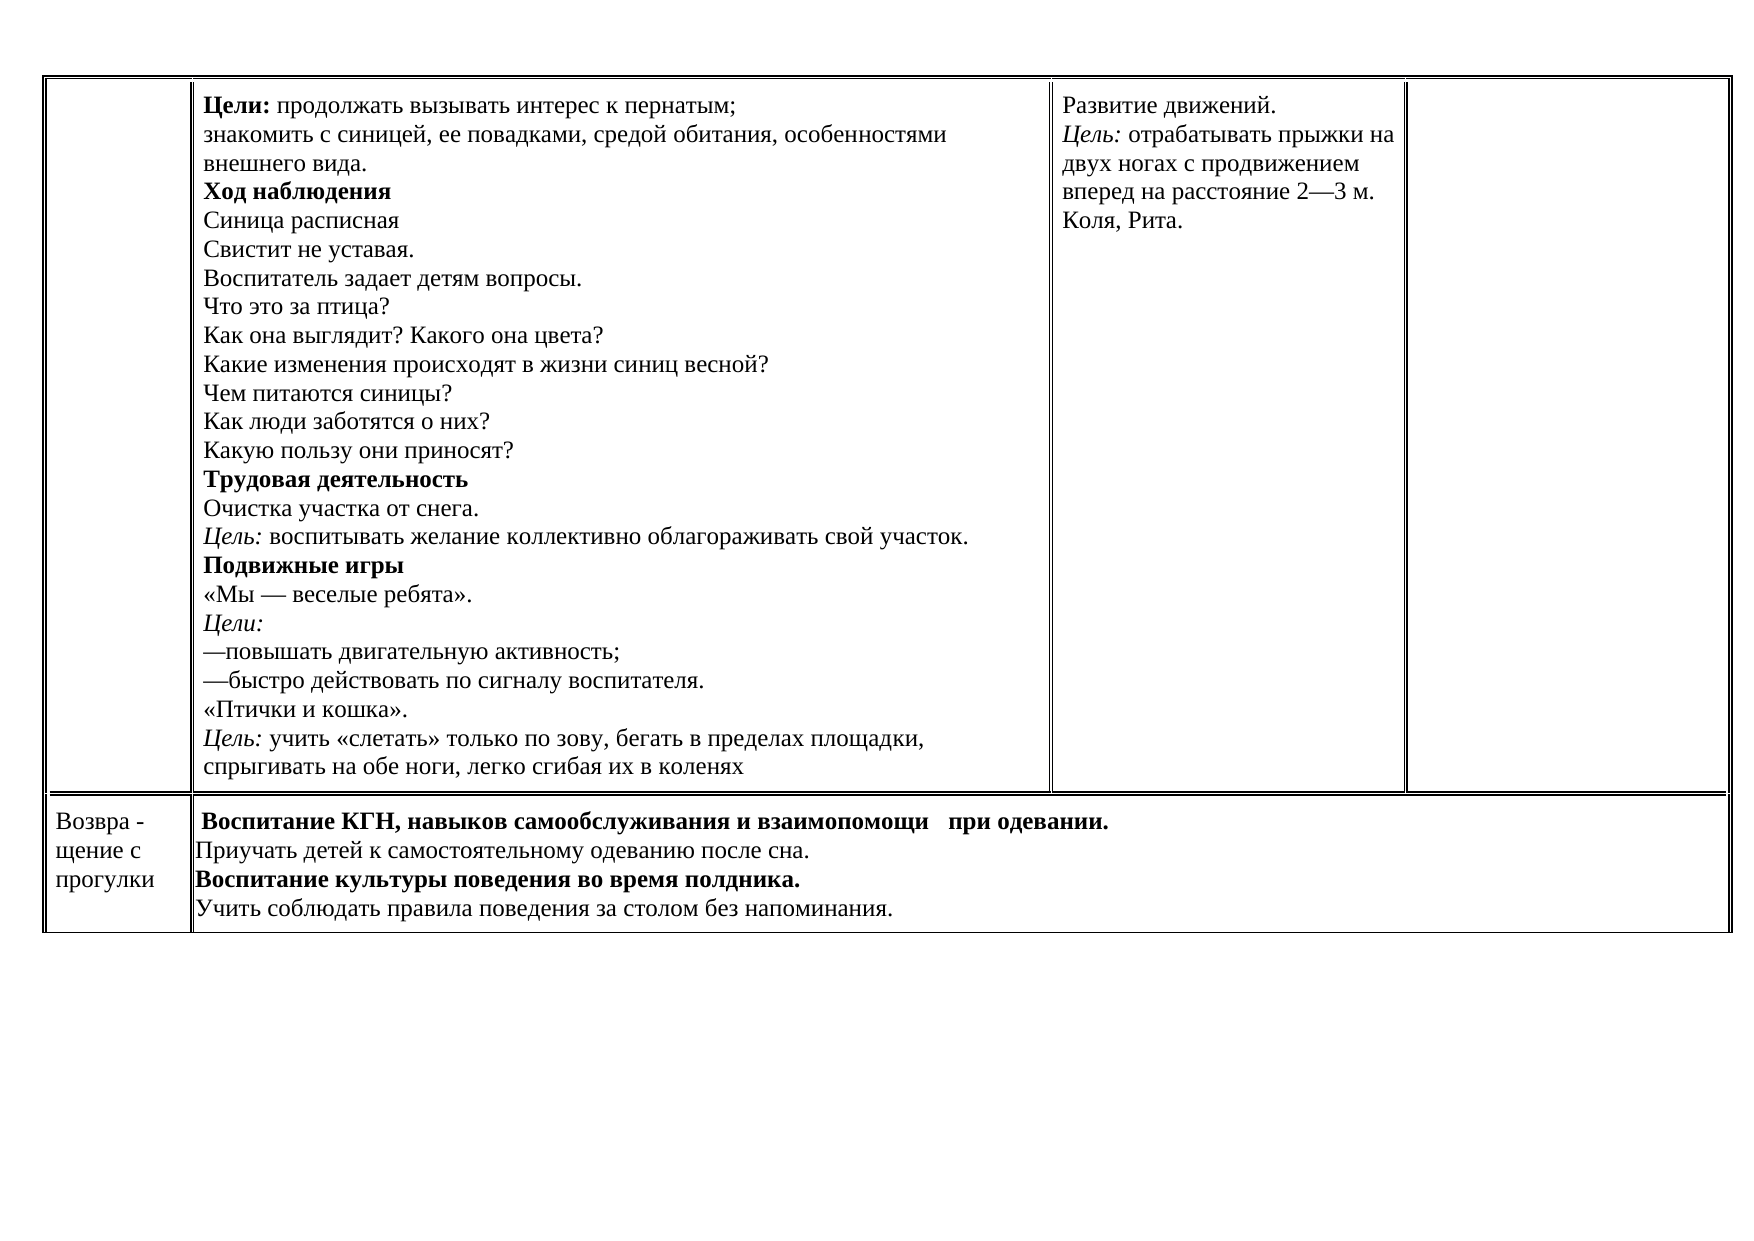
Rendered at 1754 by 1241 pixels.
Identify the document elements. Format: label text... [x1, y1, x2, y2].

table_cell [192, 77, 1051, 791]
table_cell Воспитание КГН, навыков самообслуживания и взаимопомощи при одевании. Приучать детей к самостоятельному одеванию после сна. Воспитание культуры поведения во время полдника. Учить соблюдать правила поведения за столом без напоминания. [192, 791, 1731, 932]
table_cell Возвра - щение с прогулки [44, 791, 192, 932]
table_cell Прогулка [47, 79, 192, 791]
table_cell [1051, 77, 1406, 791]
table_cell [1406, 79, 1728, 791]
